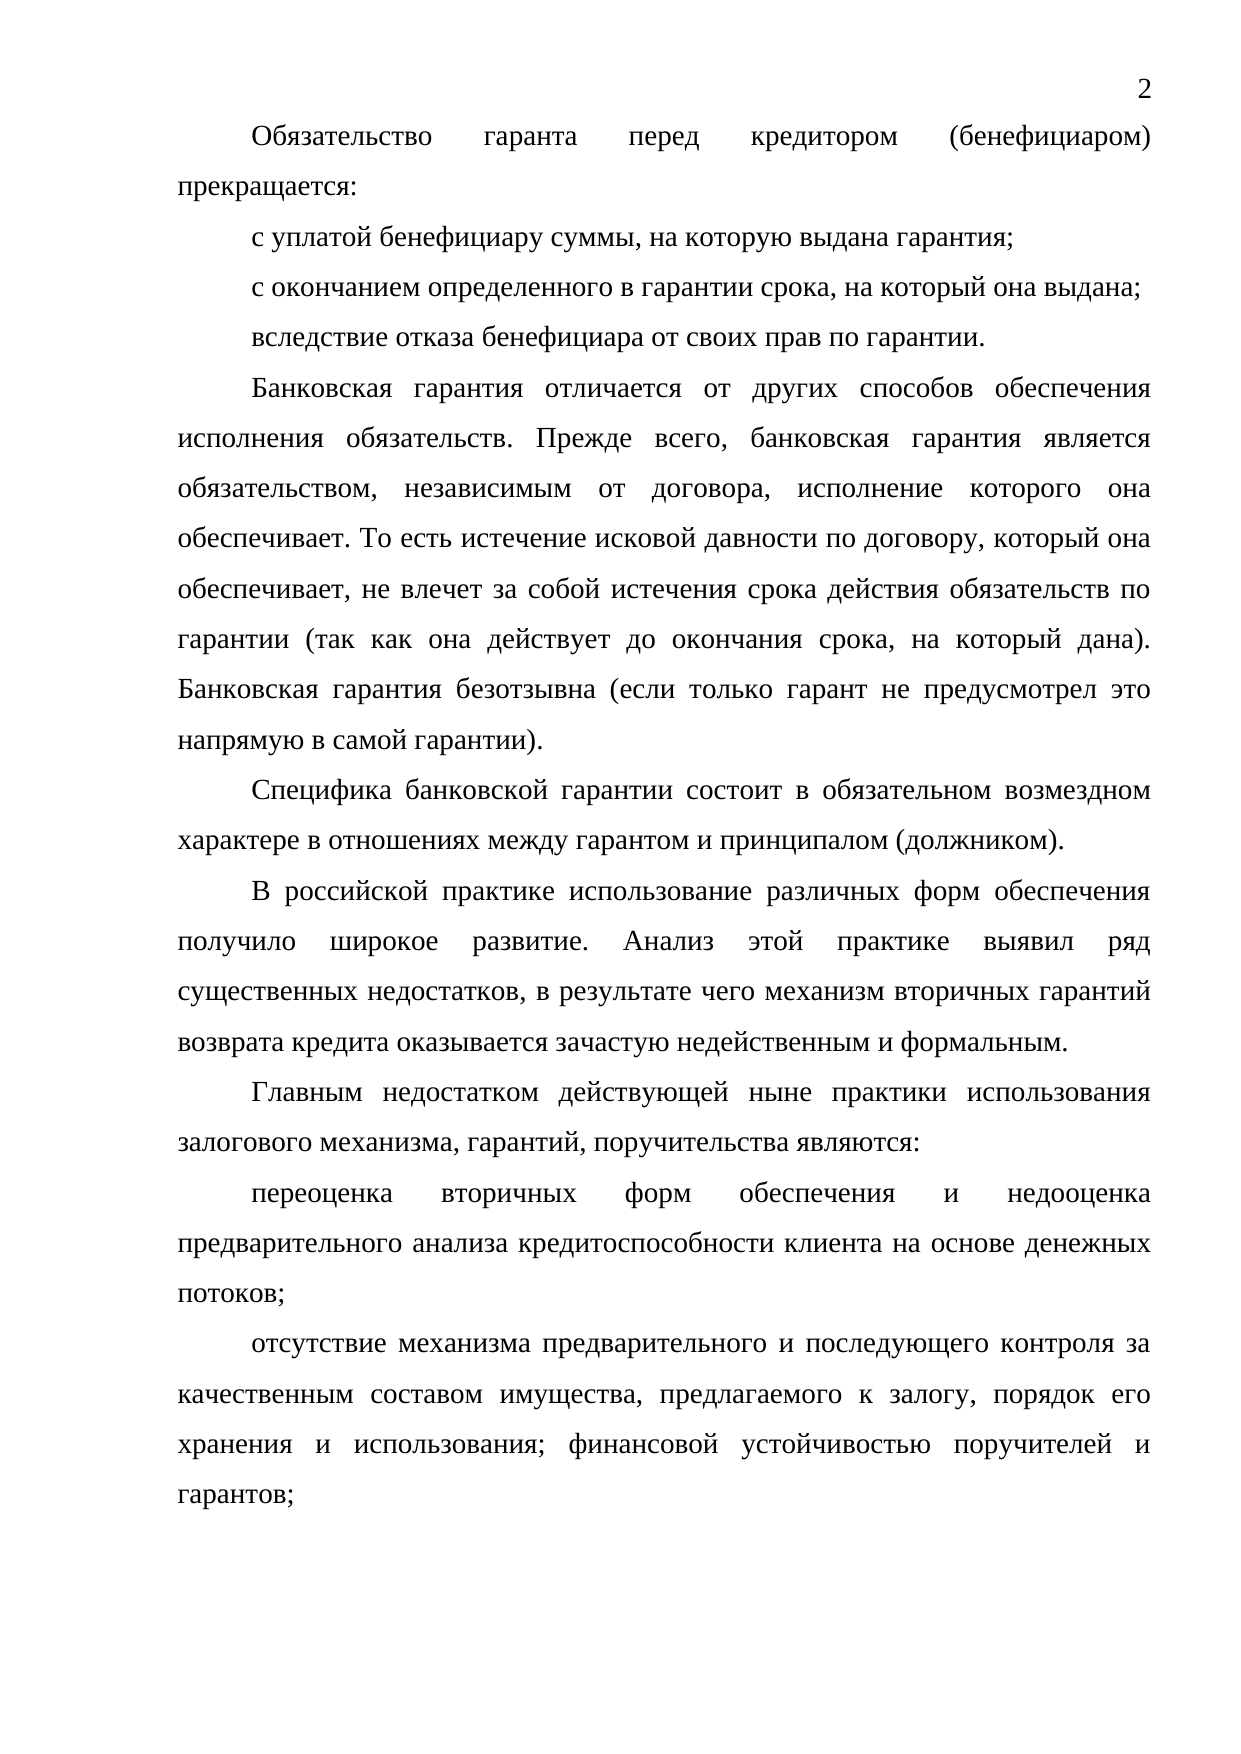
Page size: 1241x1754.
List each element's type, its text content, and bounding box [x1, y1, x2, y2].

text с окончанием определенного в гарантии срока, на который она выдана; [177, 269, 1152, 303]
text переоценка вторичных форм обеспечения и недооценка предварительного анализа кредитоспособности клиента на основе денежных потоков; [177, 1175, 1152, 1309]
text В российской практике использование различных форм обеспечения получило широкое развитие. Анализ этой практике выявил ряд существенных недостатков, в результате чего механизм вторичных гарантий возврата кредита оказывается зачастую недейственным и формальным. [177, 873, 1152, 1057]
text отсутствие механизма предварительного и последующего контроля за качественным составом имущества, предлагаемого к залогу, порядок его хранения и использования; финансовой устойчивостью поручителей и гарантов; [177, 1326, 1152, 1510]
text Банковская гарантия отличается от других способов обеспечения исполнения обязательств. Прежде всего, банковская гарантия является обязательством, независимым от договора, исполнение которого она обеспечивает. То есть истечение исковой давности по договору, который она обеспечивает, не влечет за собой истечения срока действия обязательств по гарантии (так как она действует до окончания срока, на который дана). Банковская гарантия безотзывна (если только гарант не предусмотрел это напрямую в самой гарантии). [177, 370, 1152, 755]
text Обязательство гаранта перед кредитором (бенефициаром) прекращается: [177, 118, 1152, 202]
text Главным недостатком действующей ныне практики использования залогового механизма, гарантий, поручительства являются: [177, 1074, 1152, 1158]
text с уплатой бенефициару суммы, на которую выдана гарантия; [177, 219, 1152, 252]
text Специфика банковской гарантии состоит в обязательном возмездном характере в отношениях между гарантом и принципалом (должником). [177, 772, 1152, 856]
text вследствие отказа бенефициара от своих прав по гарантии. [177, 319, 1152, 353]
